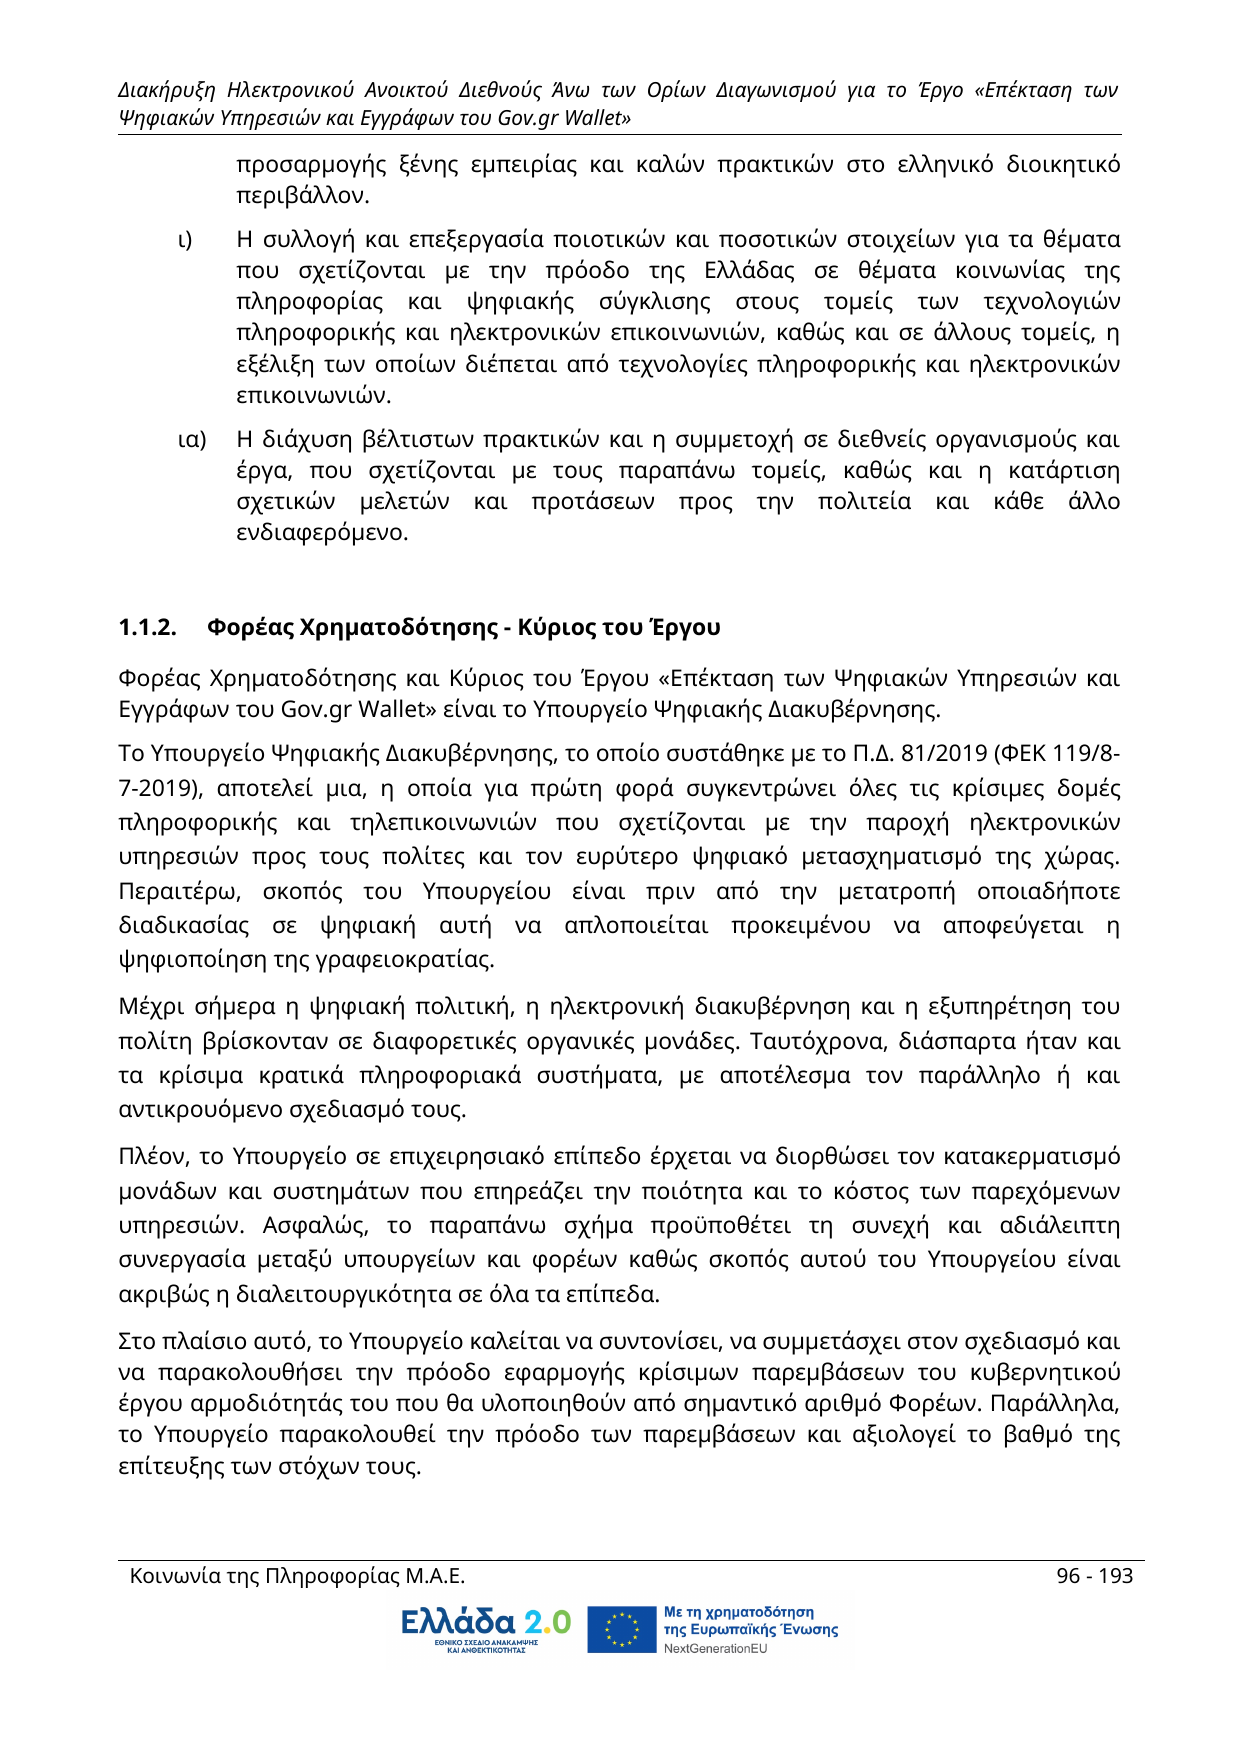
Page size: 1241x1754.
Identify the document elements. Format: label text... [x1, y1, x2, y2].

text Φορέας Χρηματοδότησης και Κύριος του Έργου «Επέκταση των Ψηφιακών Υπηρεσιών και Εγγράφων του Gov.gr Wallet» είναι το Υπουργείο Ψηφιακής Διακυβέρνησης. [118, 662, 1122, 724]
text ι) Η συλλογή και επεξεργασία ποιοτικών και ποσοτικών στοιχείων για τα θέματα που σχετίζονται με την πρόοδο της Ελλάδας σε θέματα κοινωνίας της πληροφορίας και ψηφιακής σύγκλισης στους τομείς των τεχνολογιών πληροφορικής και ηλεκτρονικών επικοινωνιών, καθώς και σε άλλους τομείς, η εξέλιξη των οποίων διέπεται από τεχνολογίες πληροφορικής και ηλεκτρονικών επικοινωνιών. [177, 222, 1122, 410]
text Το Υπουργείο Ψηφιακής Διακυβέρνησης, το οποίο συστάθηκε με το Π.Δ. 81/2019 (ΦΕΚ 119/8-7-2019), αποτελεί μια, η οποία για πρώτη φορά συγκεντρώνει όλες τις κρίσιμες δομές πληροφορικής και τηλεπικοινωνιών που σχετίζονται με την παροχή ηλεκτρονικών υπηρεσιών προς τους πολίτες και τον ευρύτερο ψηφιακό μετασχηματισμό της χώρας. Περαιτέρω, σκοπός του Υπουργείου είναι πριν από την μετατροπή οποιαδήποτε διαδικασίας σε ψηφιακή αυτή να απλοποιείται προκειμένου να αποφεύγεται η ψηφιοποίηση της γραφειοκρατίας. [118, 737, 1122, 974]
subtitle Φορέας Χρηματοδότησης - Κύριος του Έργου [118, 612, 1122, 641]
text Πλέον, το Υπουργείο σε επιχειρησιακό επίπεδο έρχεται να διορθώσει τον κατακερματισμό μονάδων και συστημάτων που επηρεάζει την ποιότητα και το κόστος των παρεχόμενων υπηρεσιών. Ασφαλώς, το παραπάνω σχήμα προϋποθέτει τη συνεχή και αδιάλειπτη συνεργασία μεταξύ υπουργείων και φορέων καθώς σκοπός αυτού του Υπουργείου είναι ακριβώς η διαλειτουργικότητα σε όλα τα επίπεδα. [118, 1140, 1122, 1309]
text ια) Η διάχυση βέλτιστων πρακτικών και η συμμετοχή σε διεθνείς οργανισμούς και έργα, που σχετίζονται με τους παραπάνω τομείς, καθώς και η κατάρτιση σχετικών μελετών και προτάσεων προς την πολιτεία και κάθε άλλο ενδιαφερόμενο. [177, 422, 1122, 547]
text Μέχρι σήμερα η ψηφιακή πολιτική, η ηλεκτρονική διακυβέρνηση και η εξυπηρέτηση του πολίτη βρίσκονταν σε διαφορετικές οργανικές μονάδες. Ταυτόχρονα, διάσπαρτα ήταν και τα κρίσιμα κρατικά πληροφοριακά συστήματα, με αποτέλεσμα τον παράλληλο ή και αντικρουόμενο σχεδιασμό τους. [118, 990, 1122, 1124]
text Στο πλαίσιο αυτό, το Υπουργείο καλείται να συντονίσει, να συμμετάσχει στον σχεδιασμό και να παρακολουθήσει την πρόοδο εφαρμογής κρίσιμων παρεμβάσεων του κυβερνητικού έργου αρμοδιότητάς του που θα υλοποιηθούν από σημαντικό αριθμό Φορέων. Παράλληλα, το Υπουργείο παρακολουθεί την πρόοδο των παρεμβάσεων και αξιολογεί το βαθμό της επίτευξης των στόχων τους. [118, 1324, 1122, 1481]
picture [386, 1590, 855, 1670]
